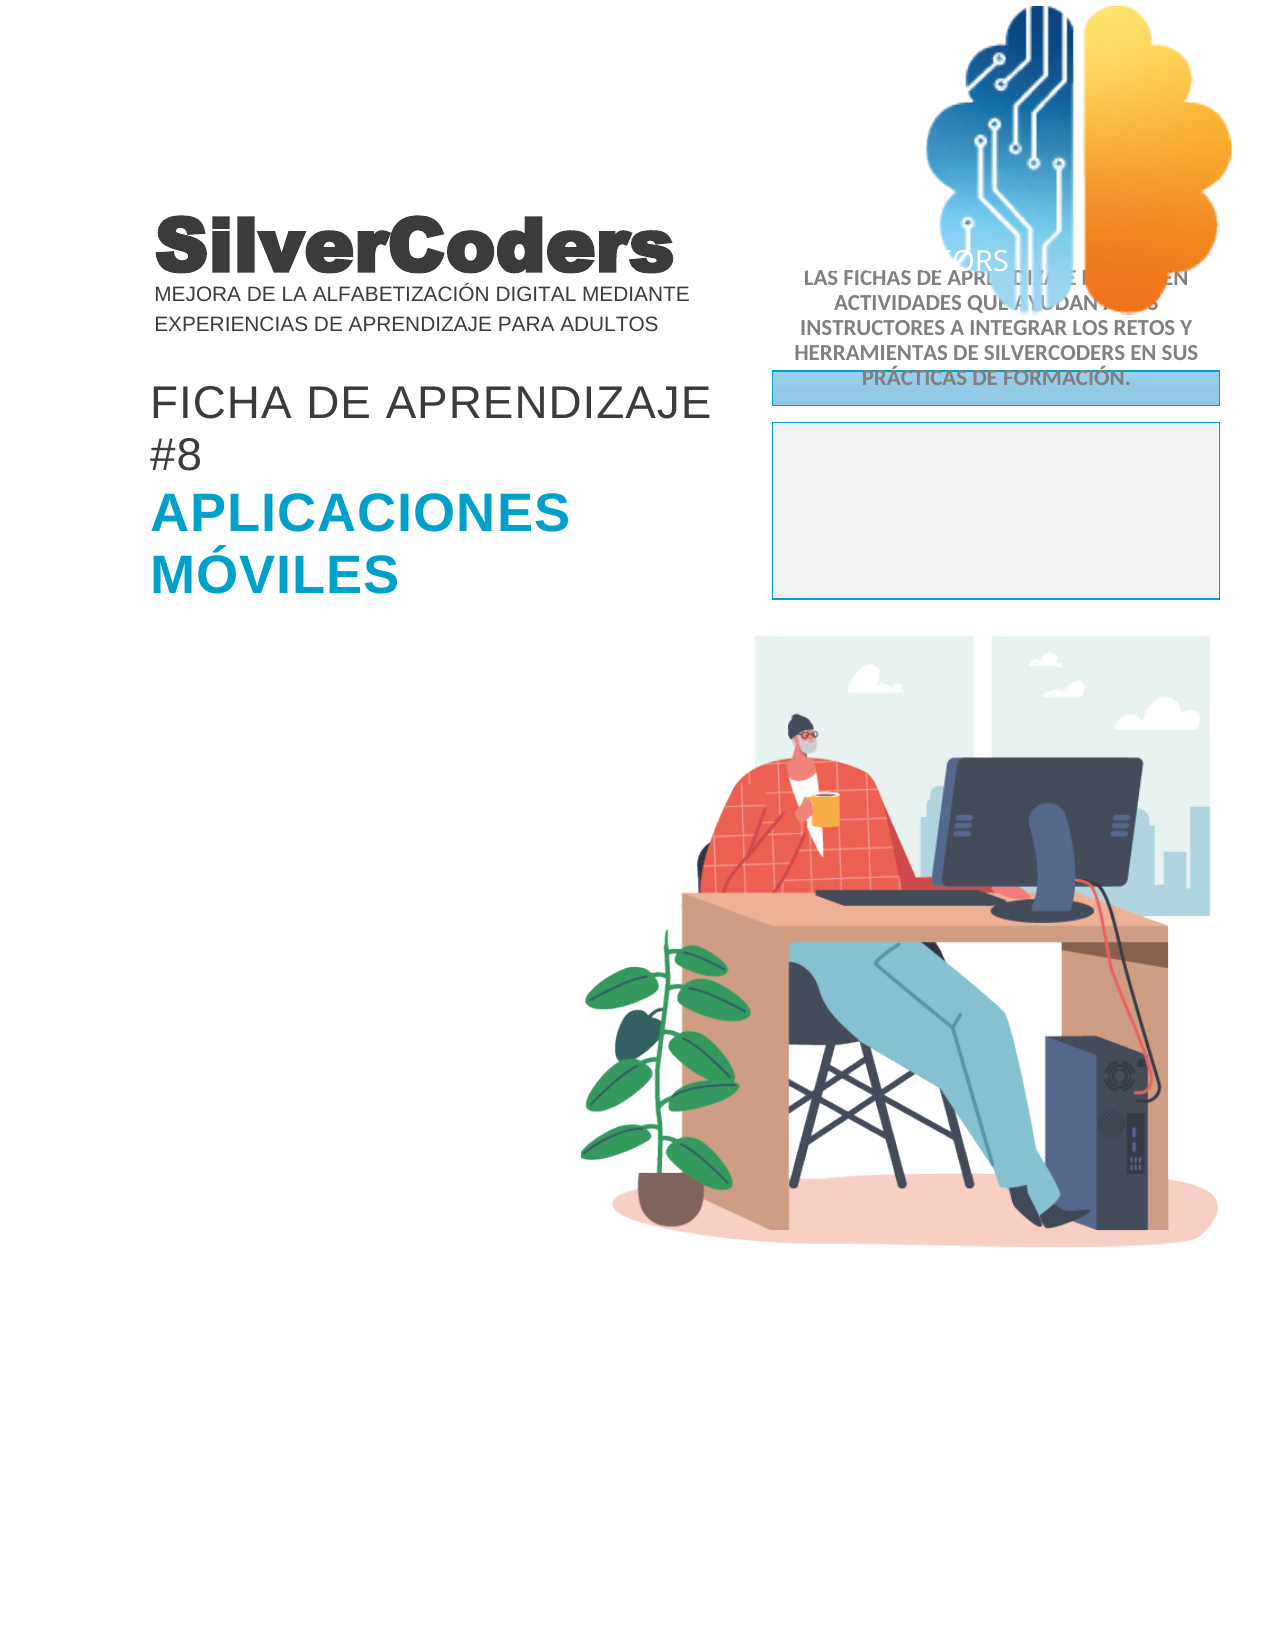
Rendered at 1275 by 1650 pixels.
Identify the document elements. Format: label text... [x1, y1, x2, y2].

picture [580, 636, 1219, 1247]
picture [926, 6, 1232, 315]
subtitle FICHA De Aprendizaje #8 APLICACIONES MÓVILES [150, 375, 1125, 605]
